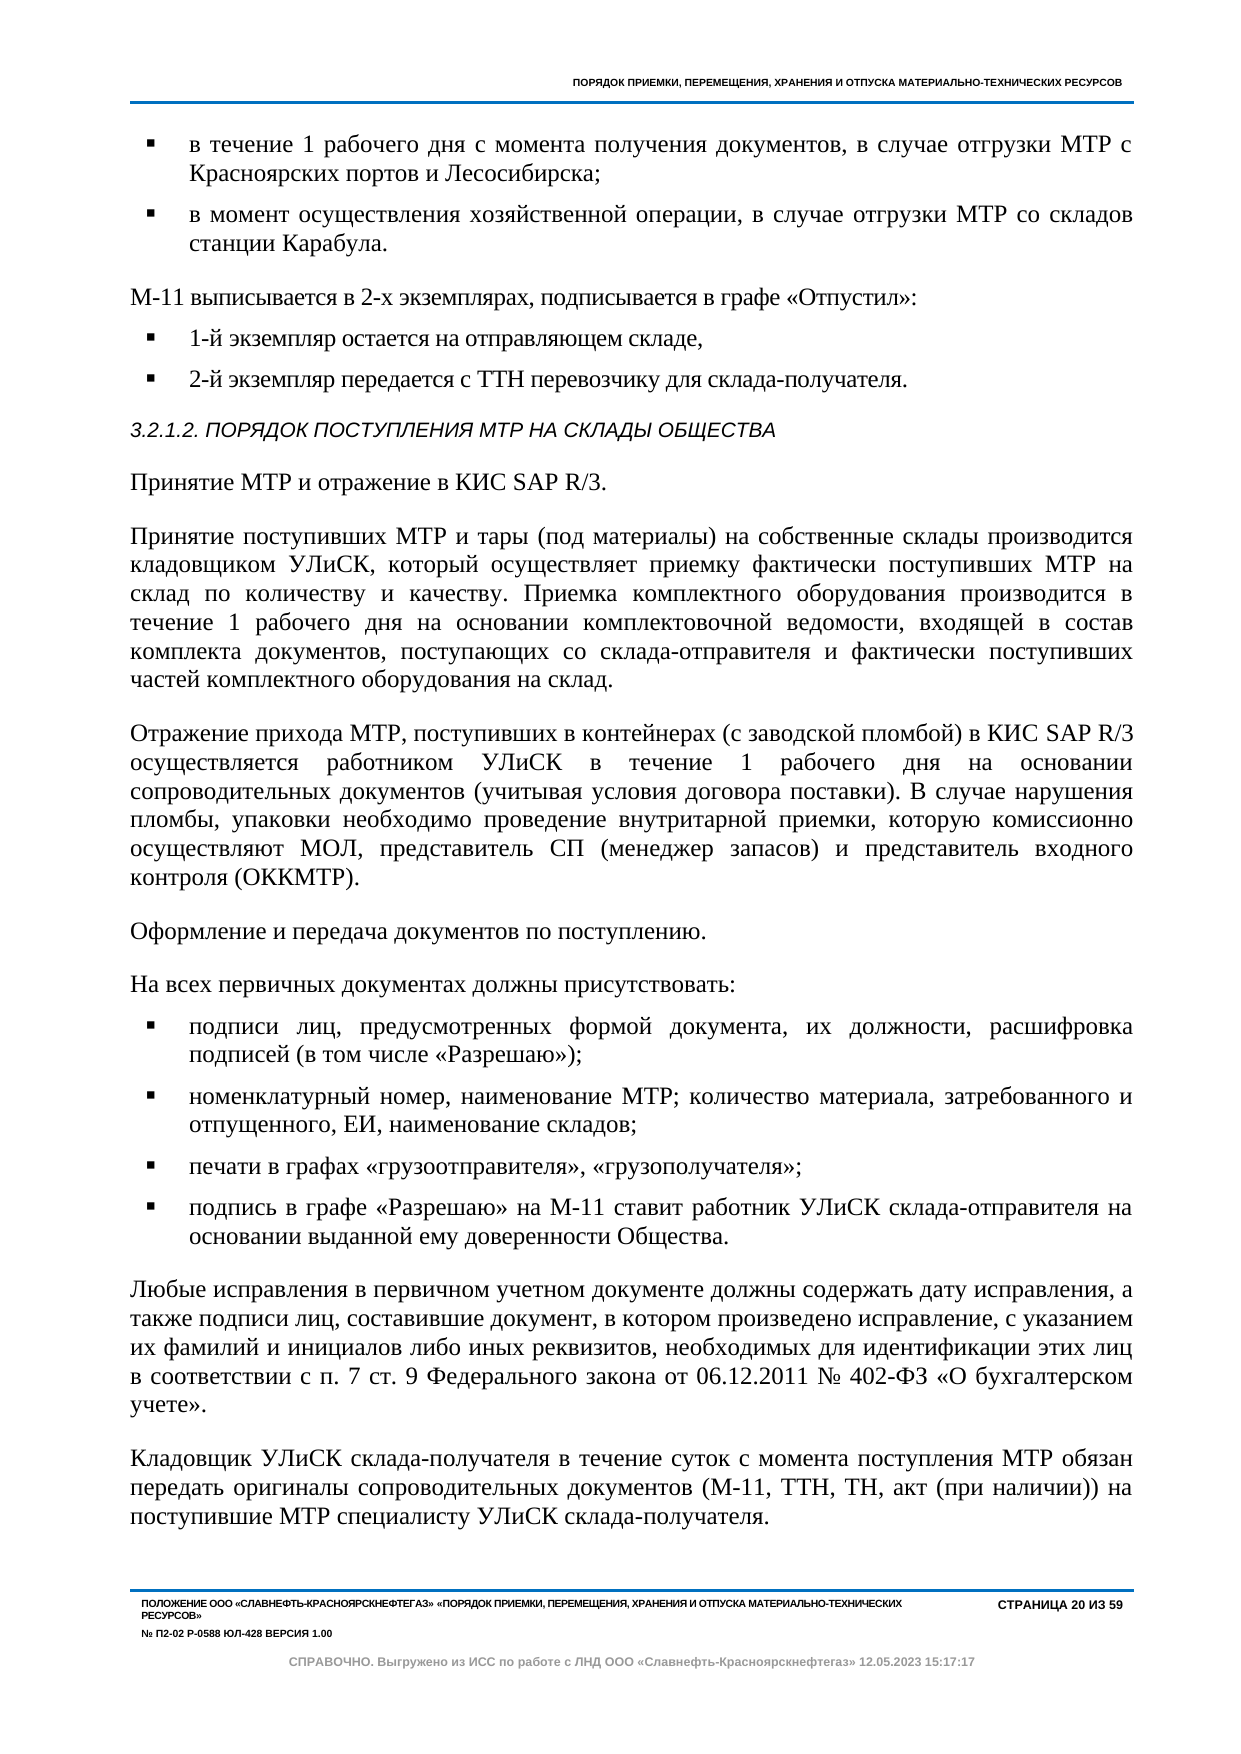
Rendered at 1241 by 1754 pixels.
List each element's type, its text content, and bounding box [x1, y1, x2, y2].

list 2-й экземпляр передается с ТТН перевозчику для склада-получателя. [145, 364, 1134, 393]
text Оформление и передача документов по поступлению. [130, 916, 1134, 944]
text Кладовщик УЛиСК склада-получателя в течение суток с момента поступления МТР обязан передать оригиналы сопроводительных документов (М-11, ТТН, ТН, акт (при наличии)) на поступившие МТР специалисту УЛиСК склада-получателя. [130, 1443, 1134, 1529]
list в течение 1 рабочего дня с момента получения документов, в случае отгрузки МТР с Красноярских портов и Лесосибирска; [145, 129, 1134, 187]
text М-11 выписывается в 2-х экземплярах, подписывается в графе «Отпустил»: [130, 282, 1134, 311]
text Принятие МТР и отражение в КИС SAP R/3. [130, 467, 1134, 496]
text Принятие поступивших МТР и тары (под материалы) на собственные склады производится кладовщиком УЛиСК, который осуществляет приемку фактически поступивших МТР на склад по количеству и качеству. Приемка комплектного оборудования производится в течение 1 рабочего дня на основании комплектовочной ведомости, входящей в состав комплекта документов, поступающих со склада-отправителя и фактически поступивших частей комплектного оборудования на склад. [130, 521, 1134, 693]
list печати в графах «грузоотправителя», «грузополучателя»; [145, 1151, 1134, 1179]
list в момент осуществления хозяйственной операции, в случае отгрузки МТР со складов станции Карабула. [145, 199, 1134, 257]
text Любые исправления в первичном учетном документе должны содержать дату исправления, а также подписи лиц, составившие документ, в котором произведено исправление, с указанием их фамилий и инициалов либо иных реквизитов, необходимых для идентификации этих лиц в соответствии с п. 7 ст. 9 Федерального закона от 06.12.2011 № 402-ФЗ «О бухгалтерском учете». [130, 1274, 1134, 1418]
subtitle 3.2.1.2. Порядок поступления МТР на склады Общества [130, 418, 1134, 442]
text Отражение прихода МТР, поступивших в контейнерах (с заводской пломбой) в КИС SAP R/3 осуществляется работником УЛиСК в течение 1 рабочего дня на основании сопроводительных документов (учитывая условия договора поставки). В случае нарушения пломбы, упаковки необходимо проведение внутритарной приемки, которую комиссионно осуществляют МОЛ, представитель СП (менеджер запасов) и представитель входного контроля (ОККМТР). [130, 718, 1134, 891]
list подпись в графе «Разрешаю» на М-11 ставит работник УЛиСК склада-отправителя на основании выданной ему доверенности Общества. [145, 1192, 1134, 1249]
list номенклатурный номер, наименование МТР; количество материала, затребованного и отпущенного, ЕИ, наименование складов; [145, 1081, 1134, 1138]
text На всех первичных документах должны присутствовать: [130, 969, 1134, 998]
list подписи лиц, предусмотренных формой документа, их должности, расшифровка подписей (в том числе «Разрешаю»); [145, 1011, 1134, 1068]
list 1-й экземпляр остается на отправляющем складе, [145, 323, 1134, 352]
